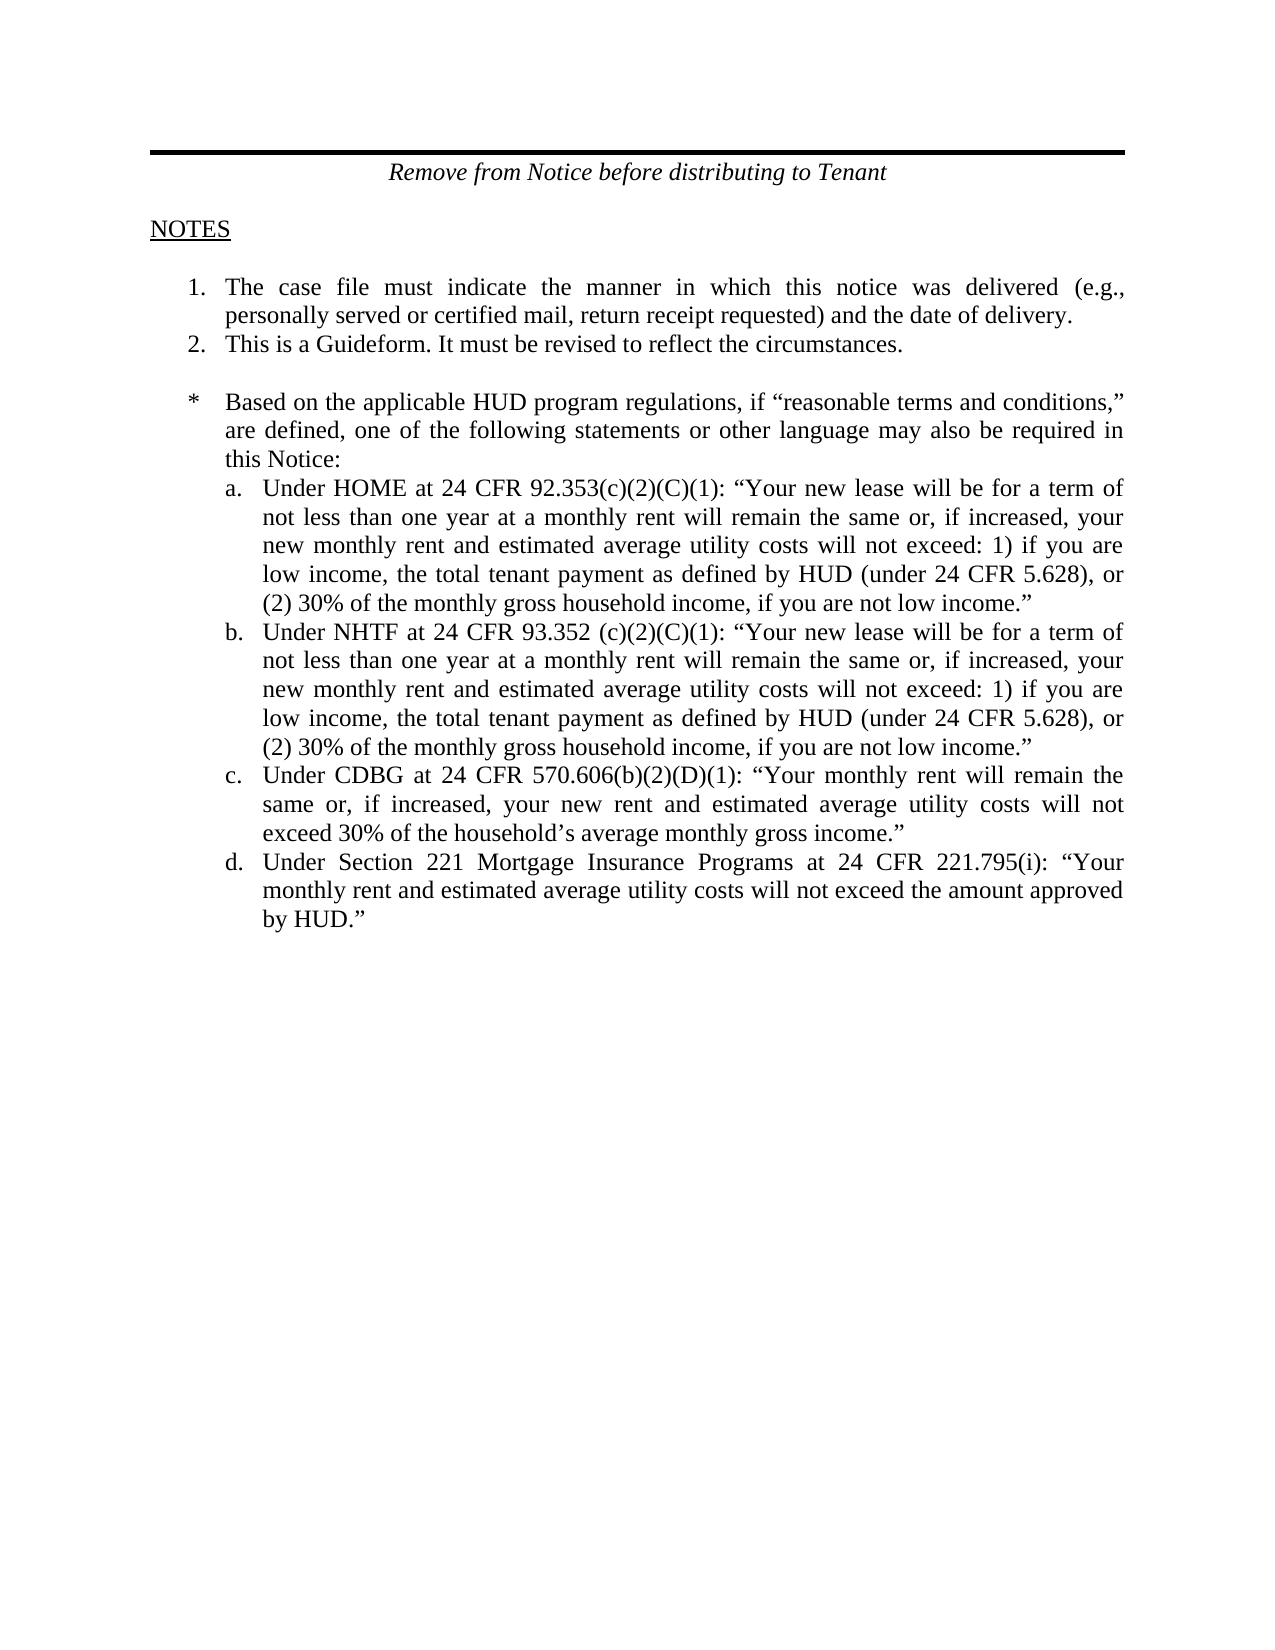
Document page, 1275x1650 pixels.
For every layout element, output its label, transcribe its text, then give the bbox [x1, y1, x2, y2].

list Under CDBG at 24 CFR 570.606(b)(2)(D)(1): “Your monthly rent will remain the same or, if increased, your new rent and estimated average utility costs will not exceed 30% of the household’s average monthly gross income.” [225, 761, 1125, 847]
list The case file must indicate the manner in which this notice was delivered (e.g., personally served or certified mail, return receipt requested) and the date of delivery. [187, 272, 1125, 329]
list Under NHTF at 24 CFR 93.352 (c)(2)(C)(1): “Your new lease will be for a term of not less than one year at a monthly rent will remain the same or, if increased, your new monthly rent and estimated average utility costs will not exceed: 1) if you are low income, the total tenant payment as defined by HUD (under 24 CFR 5.628), or (2) 30% of the monthly gross household income, if you are not low income.” [225, 617, 1125, 761]
list This is a Guideform. It must be revised to reflect the circumstances. [187, 329, 1125, 358]
list Under HOME at 24 CFR 92.353(c)(2)(C)(1): “Your new lease will be for a term of not less than one year at a monthly rent will remain the same or, if increased, your new monthly rent and estimated average utility costs will not exceed: 1) if you are low income, the total tenant payment as defined by HUD (under 24 CFR 5.628), or (2) 30% of the monthly gross household income, if you are not low income.” [225, 473, 1125, 617]
text Remove from Notice before distributing to Tenant [150, 155, 1125, 186]
list Under Section 221 Mortgage Insurance Programs at 24 CFR 221.795(i): “Your monthly rent and estimated average utility costs will not exceed the amount approved by HUD.” [225, 847, 1125, 933]
text * Based on the applicable HUD program regulations, if “reasonable terms and conditions,” are defined, one of the following statements or other language may also be required in this Notice: [187, 387, 1125, 473]
text NOTES [150, 214, 1125, 243]
